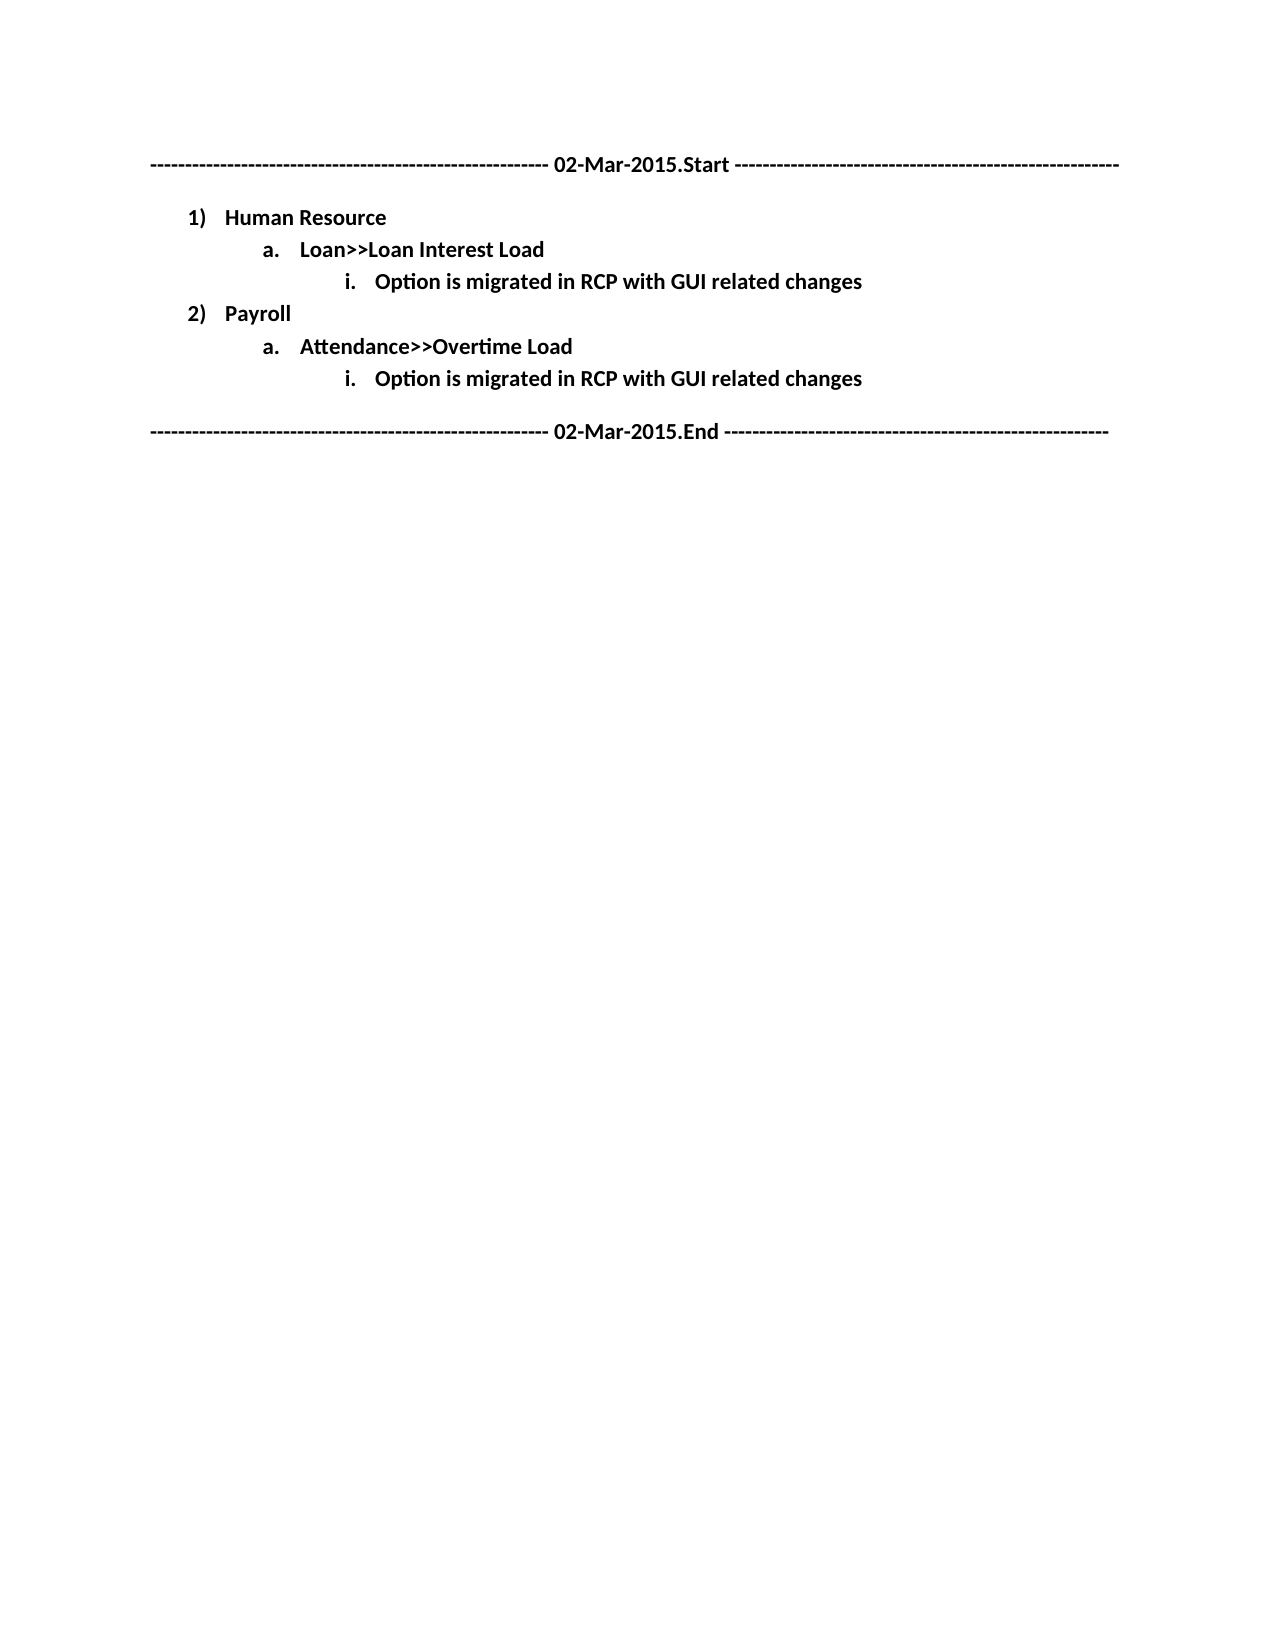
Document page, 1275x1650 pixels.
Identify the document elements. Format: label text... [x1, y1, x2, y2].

text --------------------------------------------------------- 02-Mar-2015.End ------------------------------------------------------- [150, 417, 1125, 445]
list Loan>>Loan Interest Load [262, 235, 1125, 263]
list Option is migrated in RCP with GUI related changes [356, 267, 1125, 295]
list Human Resource [187, 203, 1125, 231]
list Option is migrated in RCP with GUI related changes [356, 364, 1125, 392]
list Payroll [187, 299, 1125, 328]
text --------------------------------------------------------- 02-Mar-2015.Start ------------------------------------------------------- [150, 150, 1125, 178]
list Attendance>>Overtime Load [262, 332, 1125, 360]
